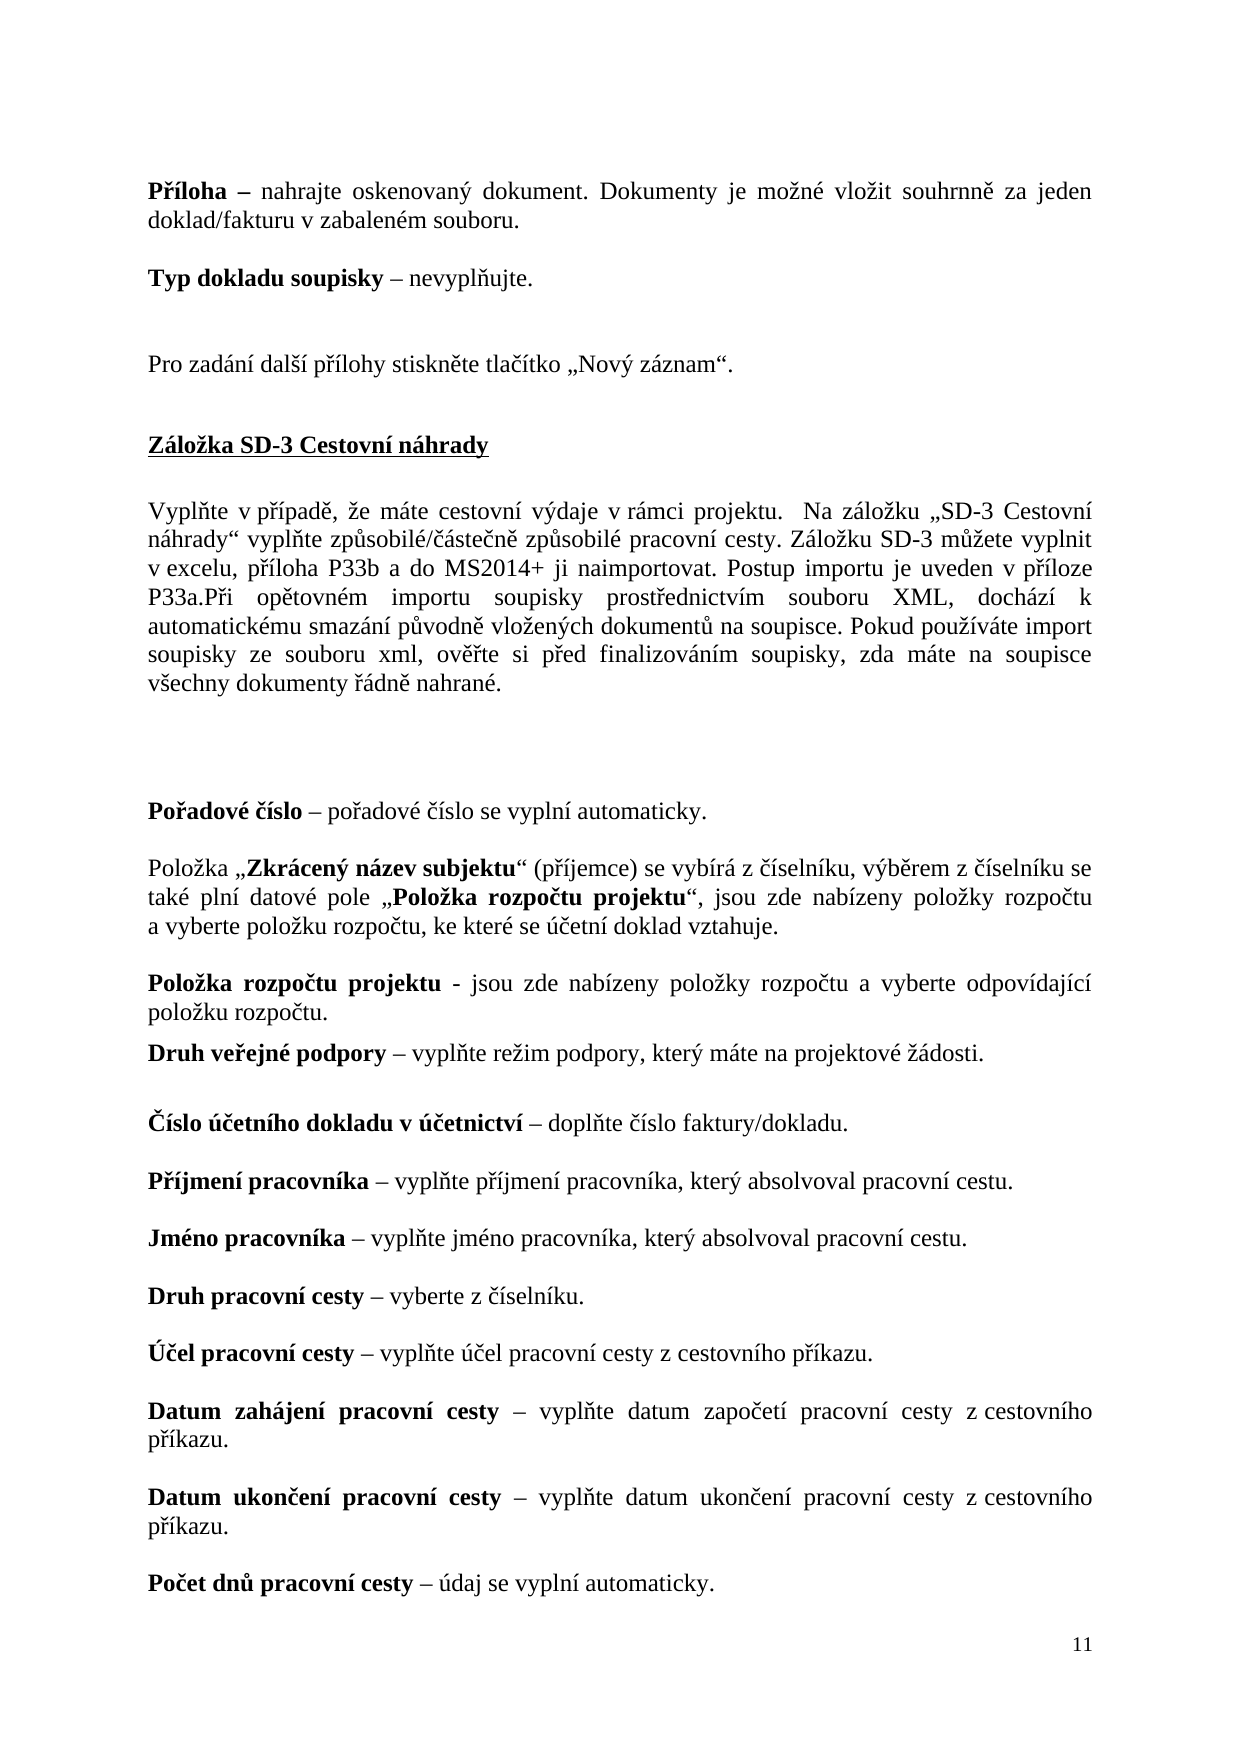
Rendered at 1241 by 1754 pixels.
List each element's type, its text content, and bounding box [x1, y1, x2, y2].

text Pro zadání další přílohy stiskněte tlačítko „Nový záznam“. [148, 349, 1092, 378]
text Datum zahájení pracovní cesty – vyplňte datum započetí pracovní cesty z cestovního příkazu. [148, 1396, 1092, 1453]
text Druh veřejné podpory – vyplňte režim podpory, který máte na projektové žádosti. [148, 1038, 1092, 1067]
text Vyplňte v případě, že máte cestovní výdaje v rámci projektu. Na záložku „SD-3 Cestovní náhrady“ vyplňte způsobilé/částečně způsobilé pracovní cesty. Záložku SD-3 můžete vyplnit v excelu, příloha P33b a do MS2014+ ji naimportovat. Postup importu je uveden v příloze P33a.Při opětovném importu soupisky prostřednictvím souboru XML, dochází k automatickému smazání původně vložených dokumentů na soupisce. Pokud používáte import soupisky ze souboru xml, ověřte si před finalizováním soupisky, zda máte na soupisce všechny dokumenty řádně nahrané. [148, 496, 1092, 697]
text Příjmení pracovníka – vyplňte příjmení pracovníka, který absolvoval pracovní cestu. [148, 1166, 1092, 1194]
text Číslo účetního dokladu v účetnictví – doplňte číslo faktury/dokladu. [148, 1108, 1092, 1137]
text Jméno pracovníka – vyplňte jméno pracovníka, který absolvoval pracovní cestu. [148, 1223, 1092, 1252]
text Pořadové číslo – pořadové číslo se vyplní automaticky. [148, 796, 1092, 824]
text Druh pracovní cesty – vyberte z číselníku. [148, 1281, 1092, 1309]
text Účel pracovní cesty – vyplňte účel pracovní cesty z cestovního příkazu. [148, 1338, 1092, 1367]
text Položka rozpočtu projektu - jsou zde nabízeny položky rozpočtu a vyberte odpovídající položku rozpočtu. [148, 968, 1092, 1026]
text Příloha – nahrajte oskenovaný dokument. Dokumenty je možné vložit souhrnně za jeden doklad/fakturu v zabaleném souboru. [148, 176, 1092, 234]
text Položka „Zkrácený název subjektu“ (příjemce) se vybírá z číselníku, výběrem z číselníku se také plní datové pole „Položka rozpočtu projektu“, jsou zde nabízeny položky rozpočtu a vyberte položku rozpočtu, ke které se účetní doklad vztahuje. [148, 853, 1092, 939]
text Datum ukončení pracovní cesty – vyplňte datum ukončení pracovní cesty z cestovního příkazu. [148, 1482, 1092, 1539]
text Typ dokladu soupisky – nevyplňujte. [148, 263, 1092, 291]
text Počet dnů pracovní cesty – údaj se vyplní automaticky. [148, 1568, 1092, 1597]
subtitle Záložka SD-3 Cestovní náhrady [148, 431, 1092, 459]
